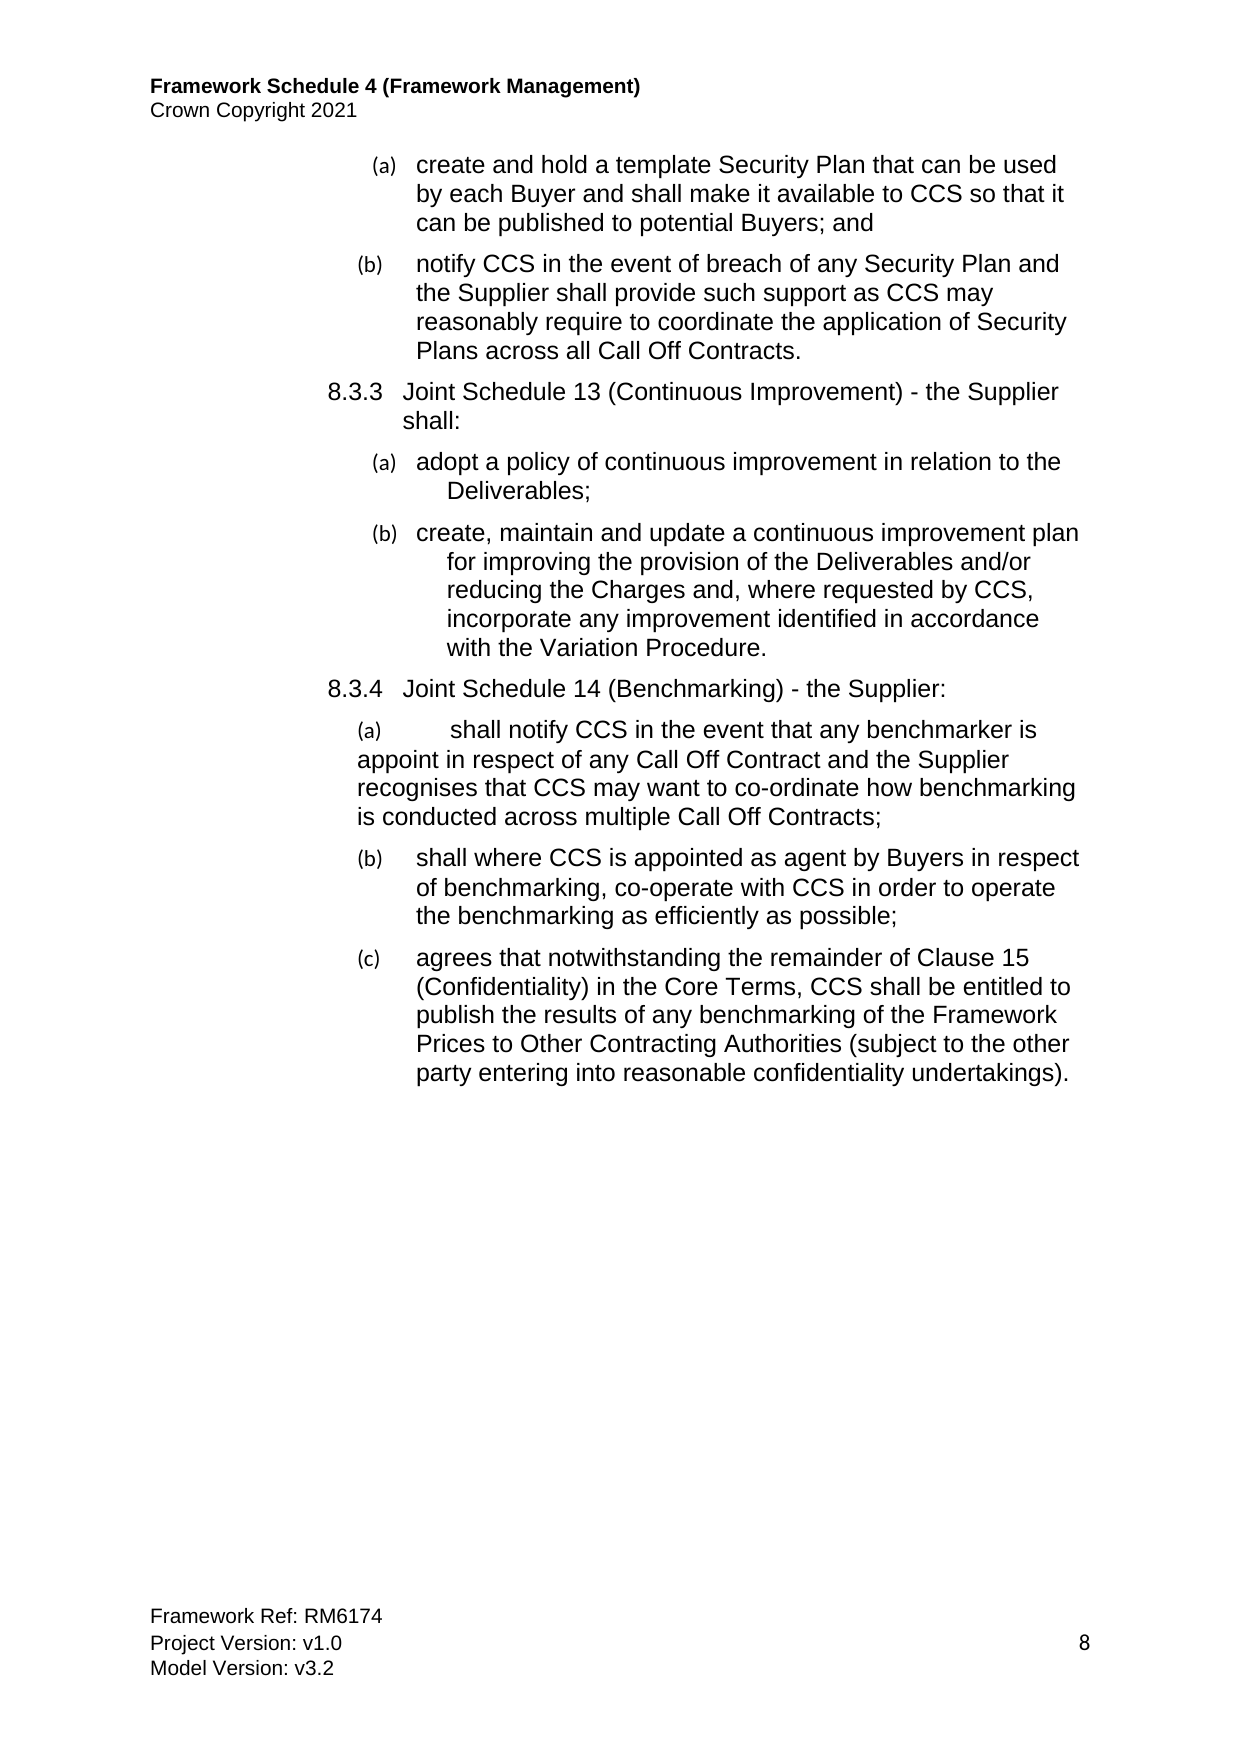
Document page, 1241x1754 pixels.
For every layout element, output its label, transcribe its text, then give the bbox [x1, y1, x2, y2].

list agrees that notwithstanding the remainder of Clause 15 (Confidentiality) in the Core Terms, CCS shall be entitled to publish the results of any benchmarking of the Framework Prices to Other Contracting Authorities (subject to the other party entering into reasonable confidentiality undertakings). [357, 942, 1090, 1087]
list notify CCS in the event of breach of any Security Plan and the Supplier shall provide such support as CCS may reasonably require to coordinate the application of Security Plans across all Call Off Contracts. [357, 249, 1090, 364]
list Joint Schedule 13 (Continuous Improvement) - the Supplier shall: [327, 377, 1090, 434]
list adopt a policy of continuous improvement in relation to the Deliverables; [372, 447, 1090, 505]
list shall where CCS is appointed as agent by Buyers in respect of benchmarking, co-operate with CCS in order to operate the benchmarking as efficiently as possible; [357, 843, 1090, 930]
list Joint Schedule 14 (Benchmarking) - the Supplier: [327, 674, 1090, 703]
list create, maintain and update a continuous improvement plan for improving the provision of the Deliverables and/or reducing the Charges and, where requested by CCS, incorporate any improvement identified in accordance with the Variation Procedure. [372, 517, 1090, 662]
list shall notify CCS in the event that any benchmarker is appoint in respect of any Call Off Contract and the Supplier recognises that CCS may want to co-ordinate how benchmarking is conducted across multiple Call Off Contracts; [357, 715, 1090, 831]
list create and hold a template Security Plan that can be used by each Buyer and shall make it available to CCS so that it can be published to potential Buyers; and [372, 150, 1090, 237]
